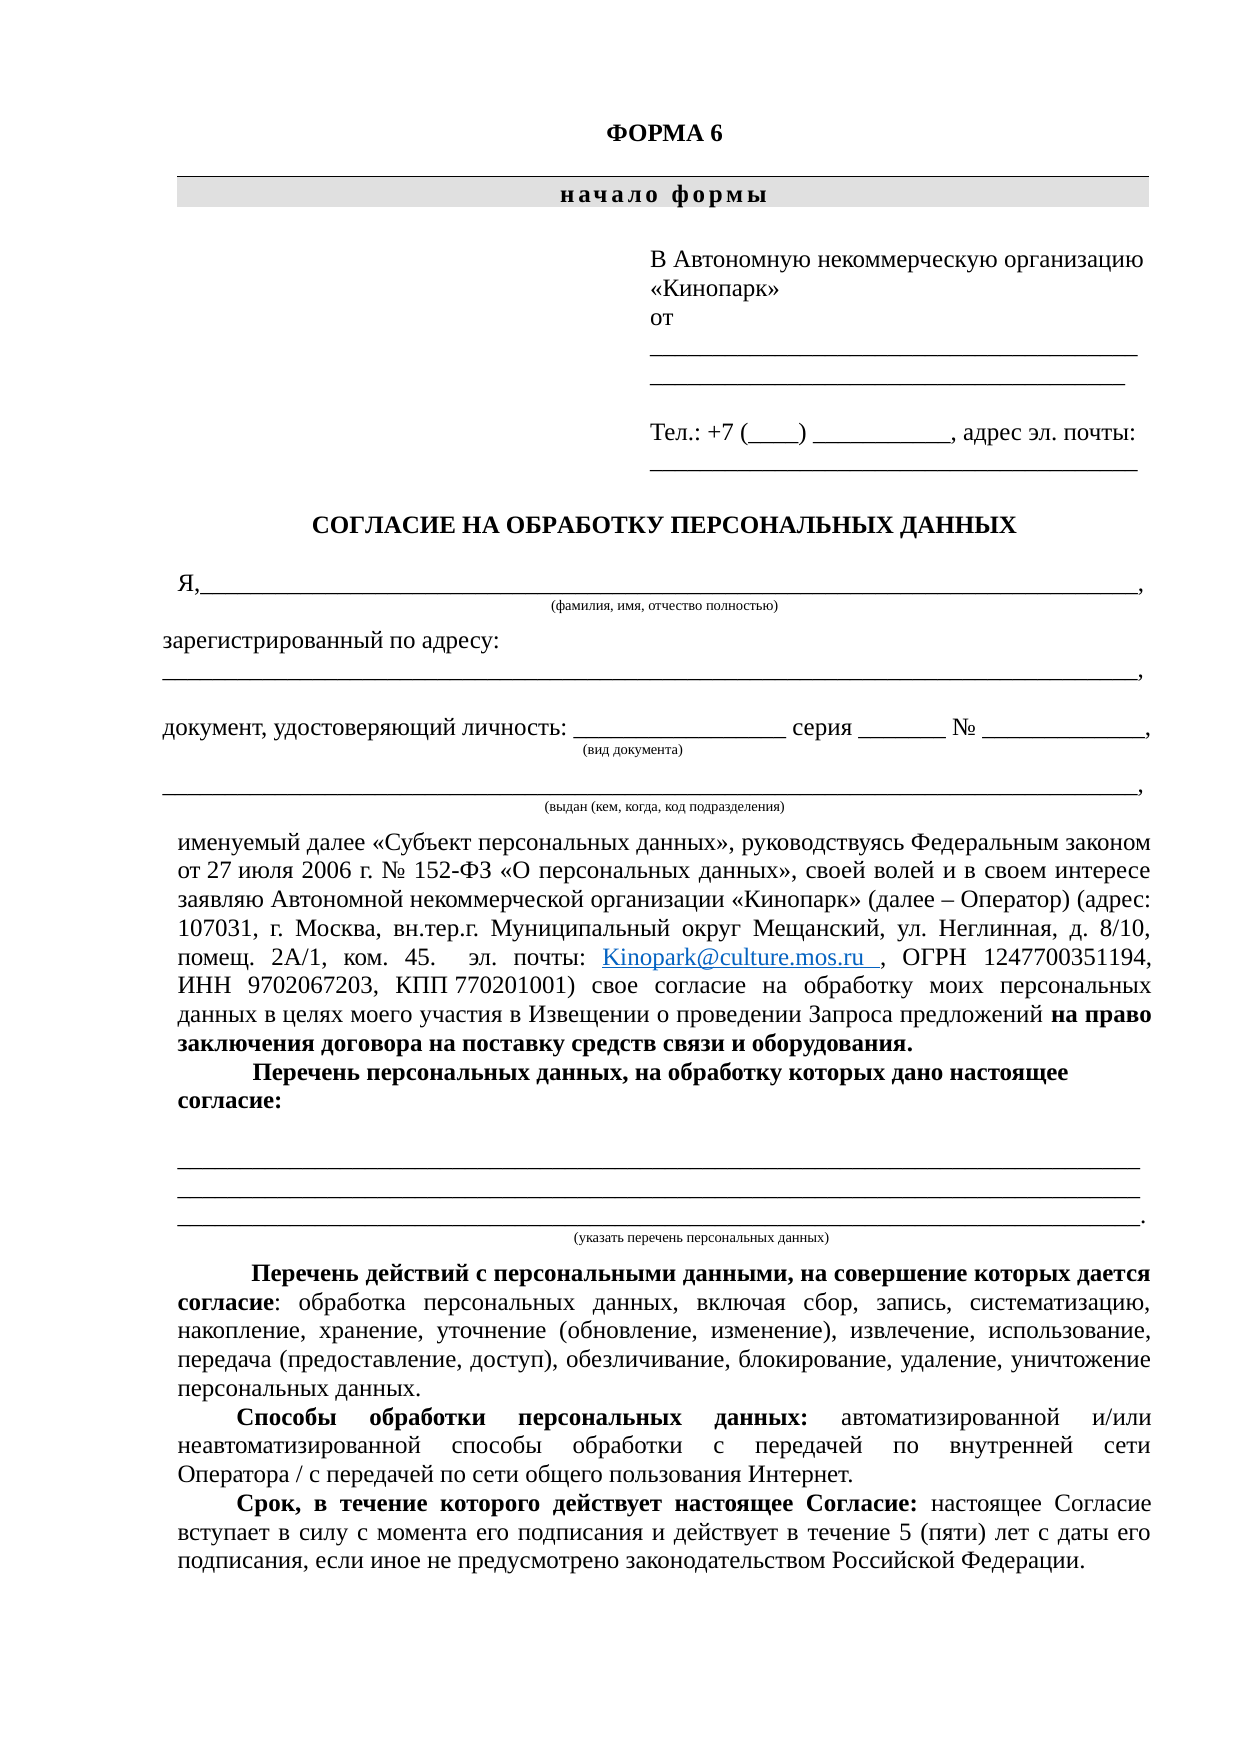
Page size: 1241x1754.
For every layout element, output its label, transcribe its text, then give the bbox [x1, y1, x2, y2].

table_header В Автономную некоммерческую организацию «Кинопарк» от _____________________________________________________________________________ Тел.: +7 (____) ___________, адрес эл. почты: _______________________________________ [177, 236, 1152, 511]
text (указать перечень персональных данных) [177, 1229, 1152, 1258]
text (фамилия, имя, отчество полностью) [177, 597, 1152, 626]
text Перечень персональных данных, на обработку которых дано настоящее согласие: [177, 1057, 1152, 1114]
text _______________________________________________________________________________________________________________________________________________________________________________________________________________________________________. [177, 1143, 1152, 1229]
text Я,___________________________________________________________________________, [177, 568, 1152, 597]
text зарегистрированный по адресу: [162, 626, 1152, 654]
text Перечень действий с персональными данными, на совершение которых дается согласие: обработка персональных данных, включая сбор, запись, систематизацию, накопление, хранение, уточнение (обновление, изменение), извлечение, использование, передача (предоставление, доступ), обезличивание, блокирование, удаление, уничтожение персональных данных. [177, 1258, 1152, 1402]
text ______________________________________________________________________________, [162, 769, 1152, 798]
text (вид документа) [546, 741, 1152, 769]
text СОГЛАСИЕ НА ОБРАБОТКУ ПЕРСОНАЛЬНЫХ ДАННЫХ [177, 511, 1152, 539]
text ______________________________________________________________________________, [162, 654, 1152, 683]
text ФОРМА 6 [177, 118, 1152, 147]
text начало формы [177, 177, 1149, 207]
text (выдан (кем, когда, код подразделения) [177, 798, 1152, 827]
text документ, удостоверяющий личность: _________________ серия _______ № _____________, [162, 712, 1152, 741]
text Срок, в течение которого действует настоящее Согласие: настоящее Согласие вступает в силу с момента его подписания и действует в течение 5 (пяти) лет с даты его подписания, если иное не предусмотрено законодательством Российской Федерации. [177, 1488, 1152, 1574]
text именуемый далее «Субъект персональных данных», руководствуясь Федеральным законом от 27 июля 2006 г. № 152-ФЗ «О персональных данных», своей волей и в своем интересе заявляю Автономной некоммерческой организации «Кинопарк» (далее – Оператор) (адрес: 107031, г. Москва, вн.тер.г. Муниципальный округ Мещанский, ул. Неглинная, д. 8/10, помещ. 2А/1, ком. 45. эл. почты: Kinopark@culture.mos.ru , ОГРН 1247700351194, ИНН 9702067203, КПП 770201001) свое согласие на обработку моих персональных данных в целях моего участия в Извещении о проведении Запроса предложений на право заключения договора на поставку средств связи и оборудования. [177, 827, 1152, 1057]
text Способы обработки персональных данных: автоматизированной и/или неавтоматизированной способы обработки с передачей по внутренней сети Оператора / с передачей по сети общего пользования Интернет. [177, 1402, 1152, 1488]
